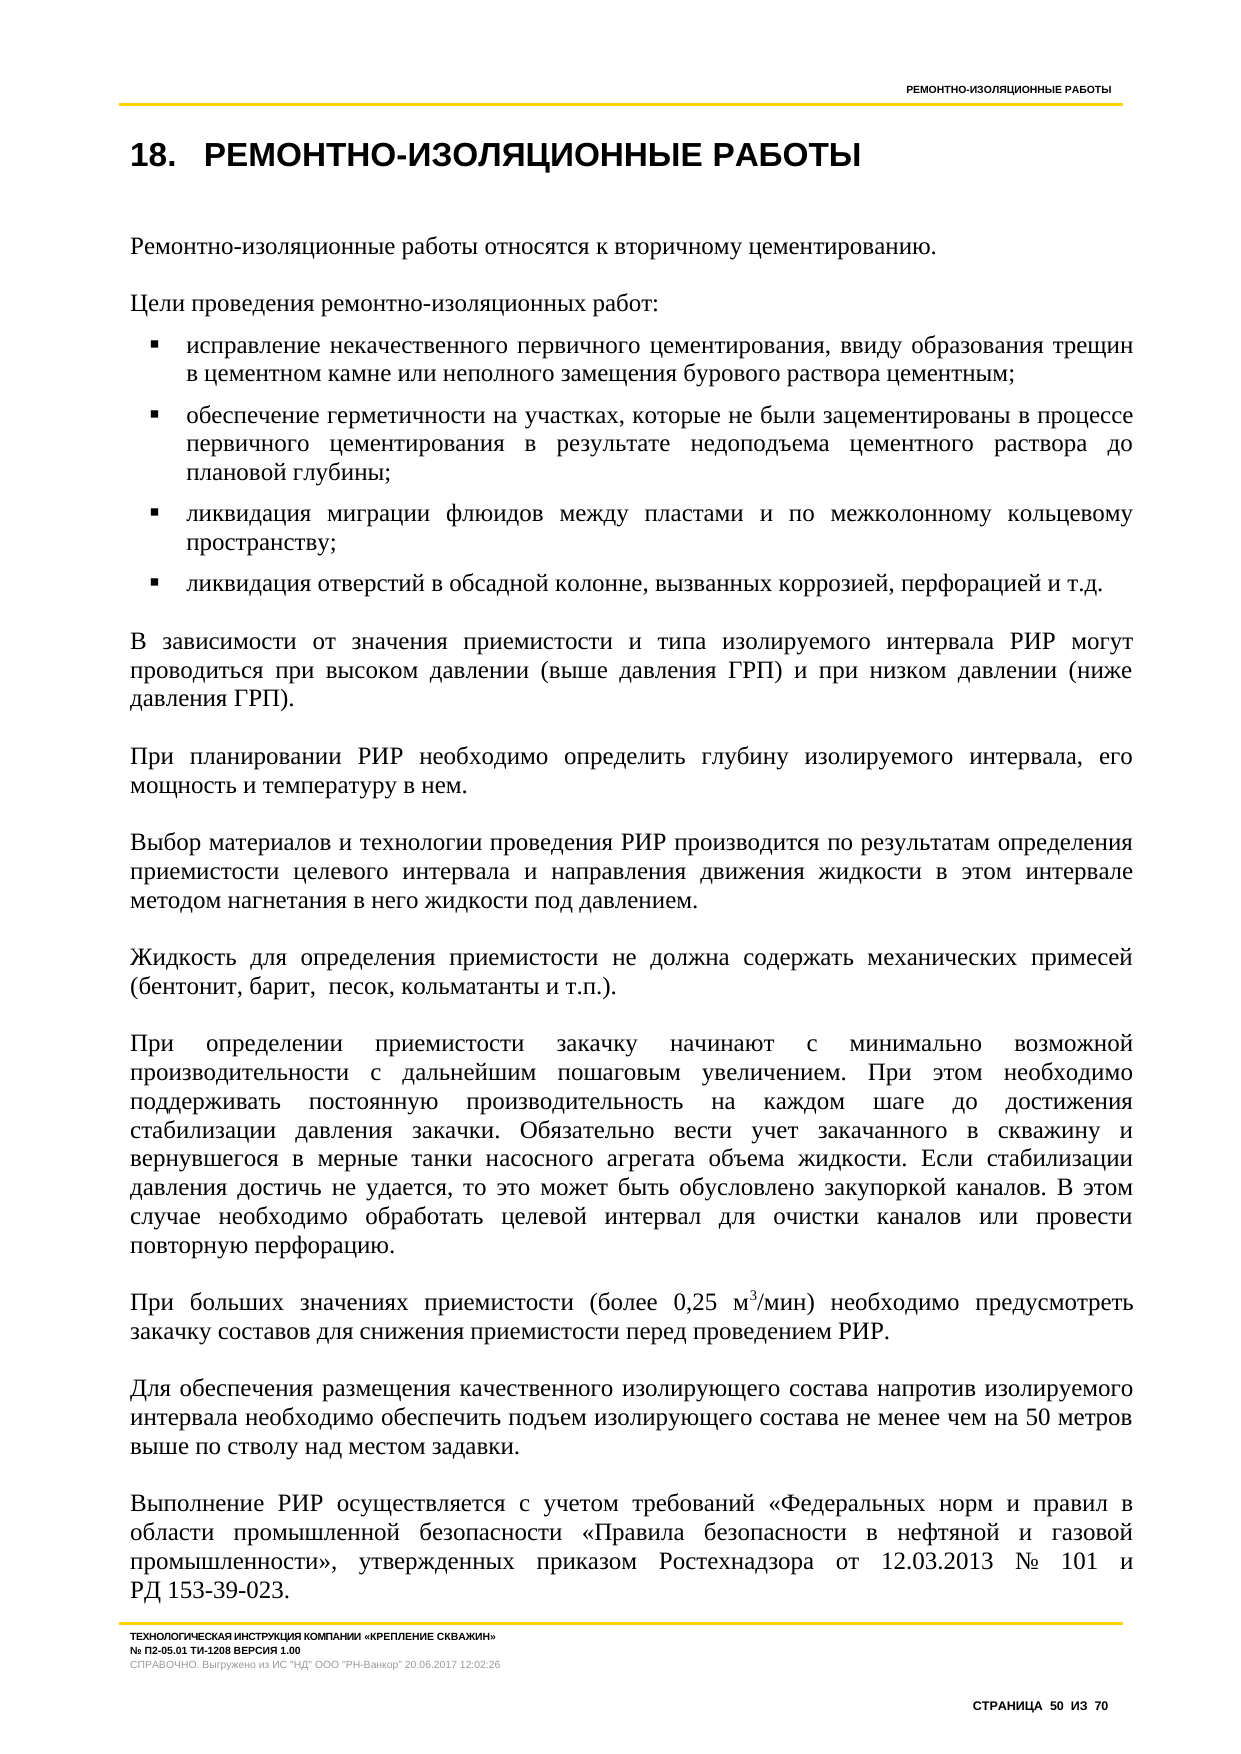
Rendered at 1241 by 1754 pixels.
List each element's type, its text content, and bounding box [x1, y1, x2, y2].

list ликвидация отверстий в обсадной колонне, вызванных коррозией, перфорацией и т.д. [149, 568, 1134, 597]
text Для обеспечения размещения качественного изолирующего состава напротив изолируемого интервала необходимо обеспечить подъем изолирующего состава не менее чем на 50 метров выше по стволу над местом задавки. [130, 1373, 1134, 1460]
list РЕМОНТНО-ИЗОЛЯЦИОННЫЕ РАБОТЫ [130, 135, 1134, 173]
text Выполнение РИР осуществляется с учетом требований «Федеральных норм и правил в области промышленной безопасности «Правила безопасности в нефтяной и газовой промышленности», утвержденных приказом Ростехнадзора от 12.03.2013 № 101 и РД 153-39-023. [130, 1488, 1134, 1603]
text Цели проведения ремонтно-изоляционных работ: [130, 288, 1134, 317]
text Жидкость для определения приемистости не должна содержать механических примесей (бентонит, барит, песок, кольматанты и т.п.). [130, 942, 1134, 1000]
text При определении приемистости закачку начинают с минимально возможной производительности с дальнейшим пошаговым увеличением. При этом необходимо поддерживать постоянную производительность на каждом шаге до достижения стабилизации давления закачки. Обязательно вести учет закачанного в скважину и вернувшегося в мерные танки насосного агрегата объема жидкости. Если стабилизации давления достичь не удается, то это может быть обусловлено закупоркой каналов. В этом случае необходимо обработать целевой интервал для очистки каналов или провести повторную перфорацию. [130, 1028, 1134, 1258]
list обеспечение герметичности на участках, которые не были зацементированы в процессе первичного цементирования в результате недоподъема цементного раствора до плановой глубины; [149, 400, 1134, 486]
list ликвидация миграции флюидов между пластами и по межколонному кольцевому пространству; [149, 498, 1134, 556]
text Ремонтно-изоляционные работы относятся к вторичному цементированию. [130, 231, 1134, 260]
text Выбор материалов и технологии проведения РИР производится по результатам определения приемистости целевого интервала и направления движения жидкости в этом интервале методом нагнетания в него жидкости под давлением. [130, 827, 1134, 913]
text При больших значениях приемистости (более 0,25 м3/мин) необходимо предусмотреть закачку составов для снижения приемистости перед проведением РИР. [130, 1287, 1134, 1345]
list исправление некачественного первичного цементирования, ввиду образования трещин в цементном камне или неполного замещения бурового раствора цементным; [149, 330, 1134, 387]
text При планировании РИР необходимо определить глубину изолируемого интервала, его мощность и температуру в нем. [130, 741, 1134, 798]
text В зависимости от значения приемистости и типа изолируемого интервала РИР могут проводиться при высоком давлении (выше давления ГРП) и при низком давлении (ниже давления ГРП). [130, 626, 1134, 712]
